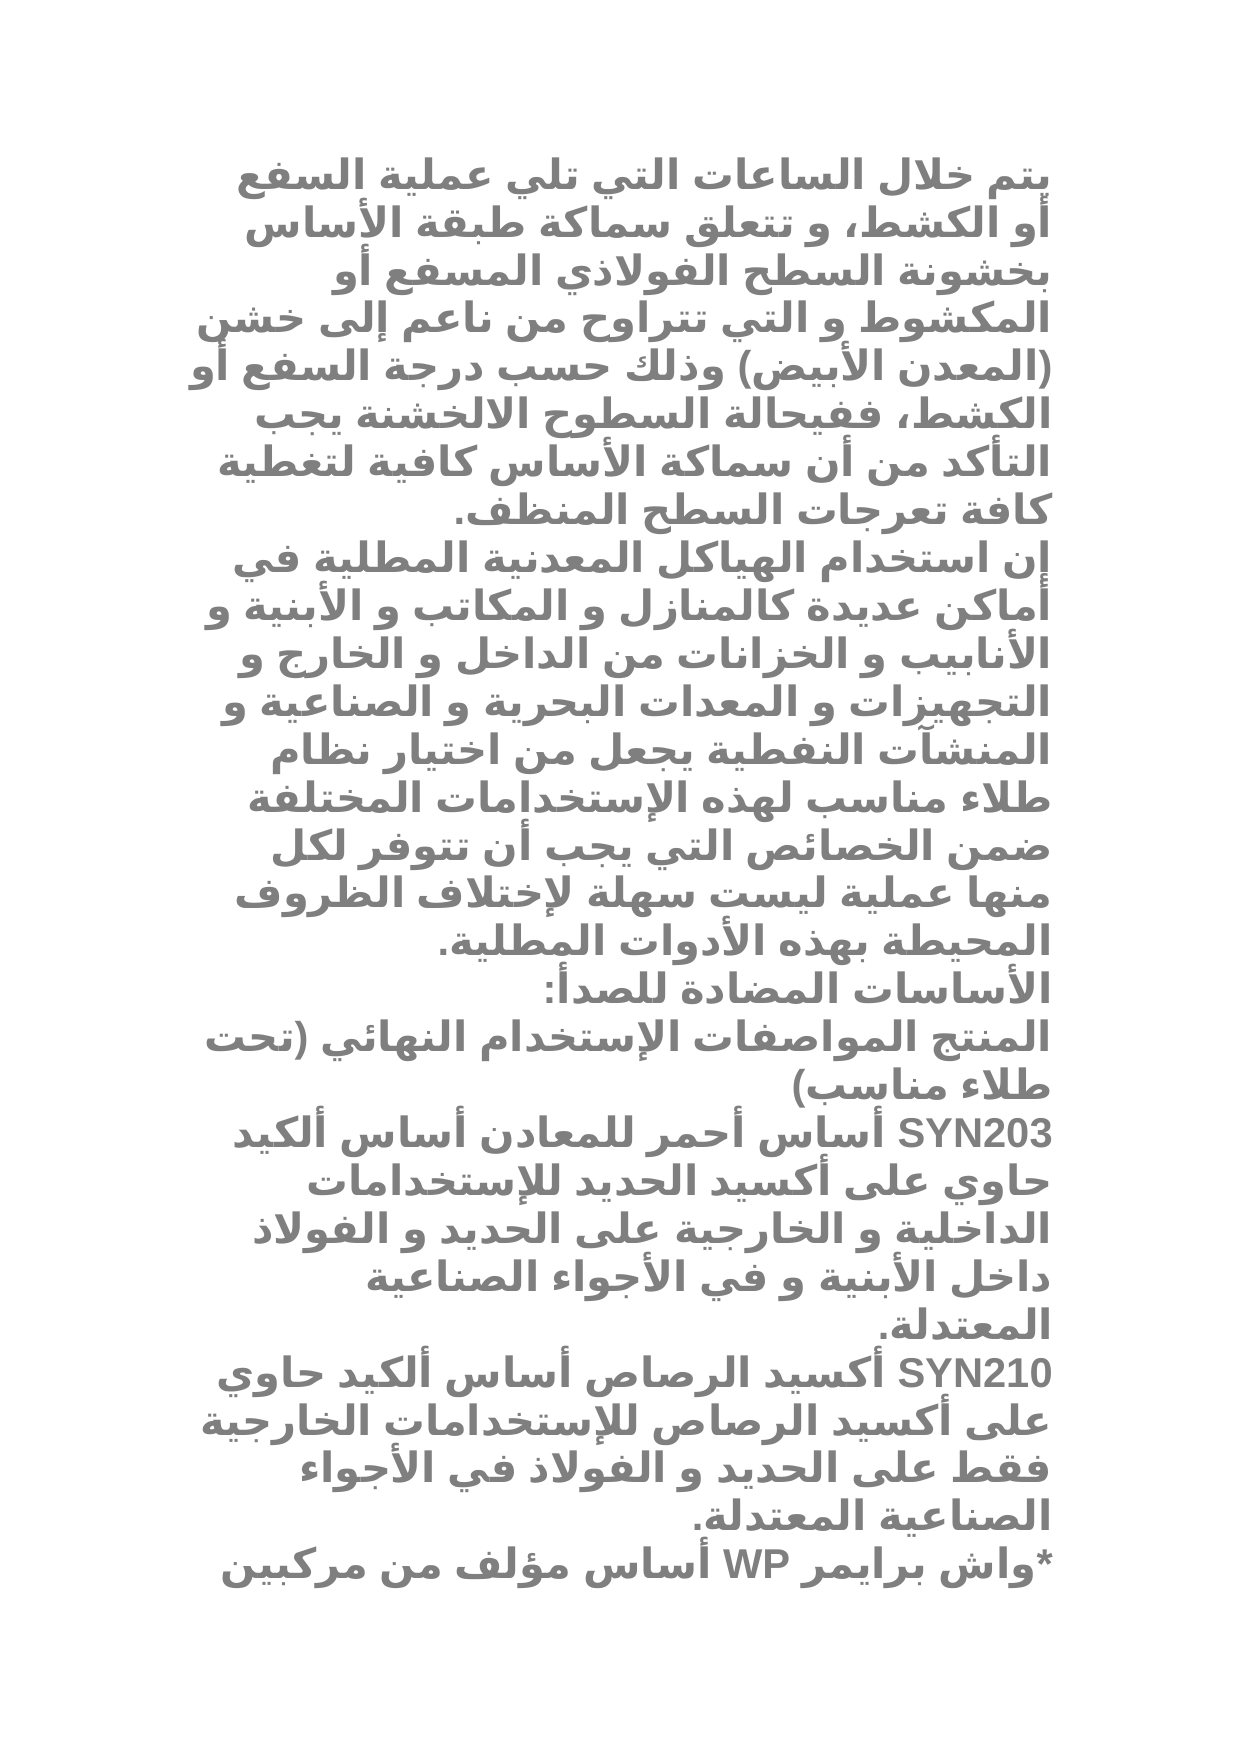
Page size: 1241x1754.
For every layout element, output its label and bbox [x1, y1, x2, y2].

text [187, 150, 1053, 1587]
